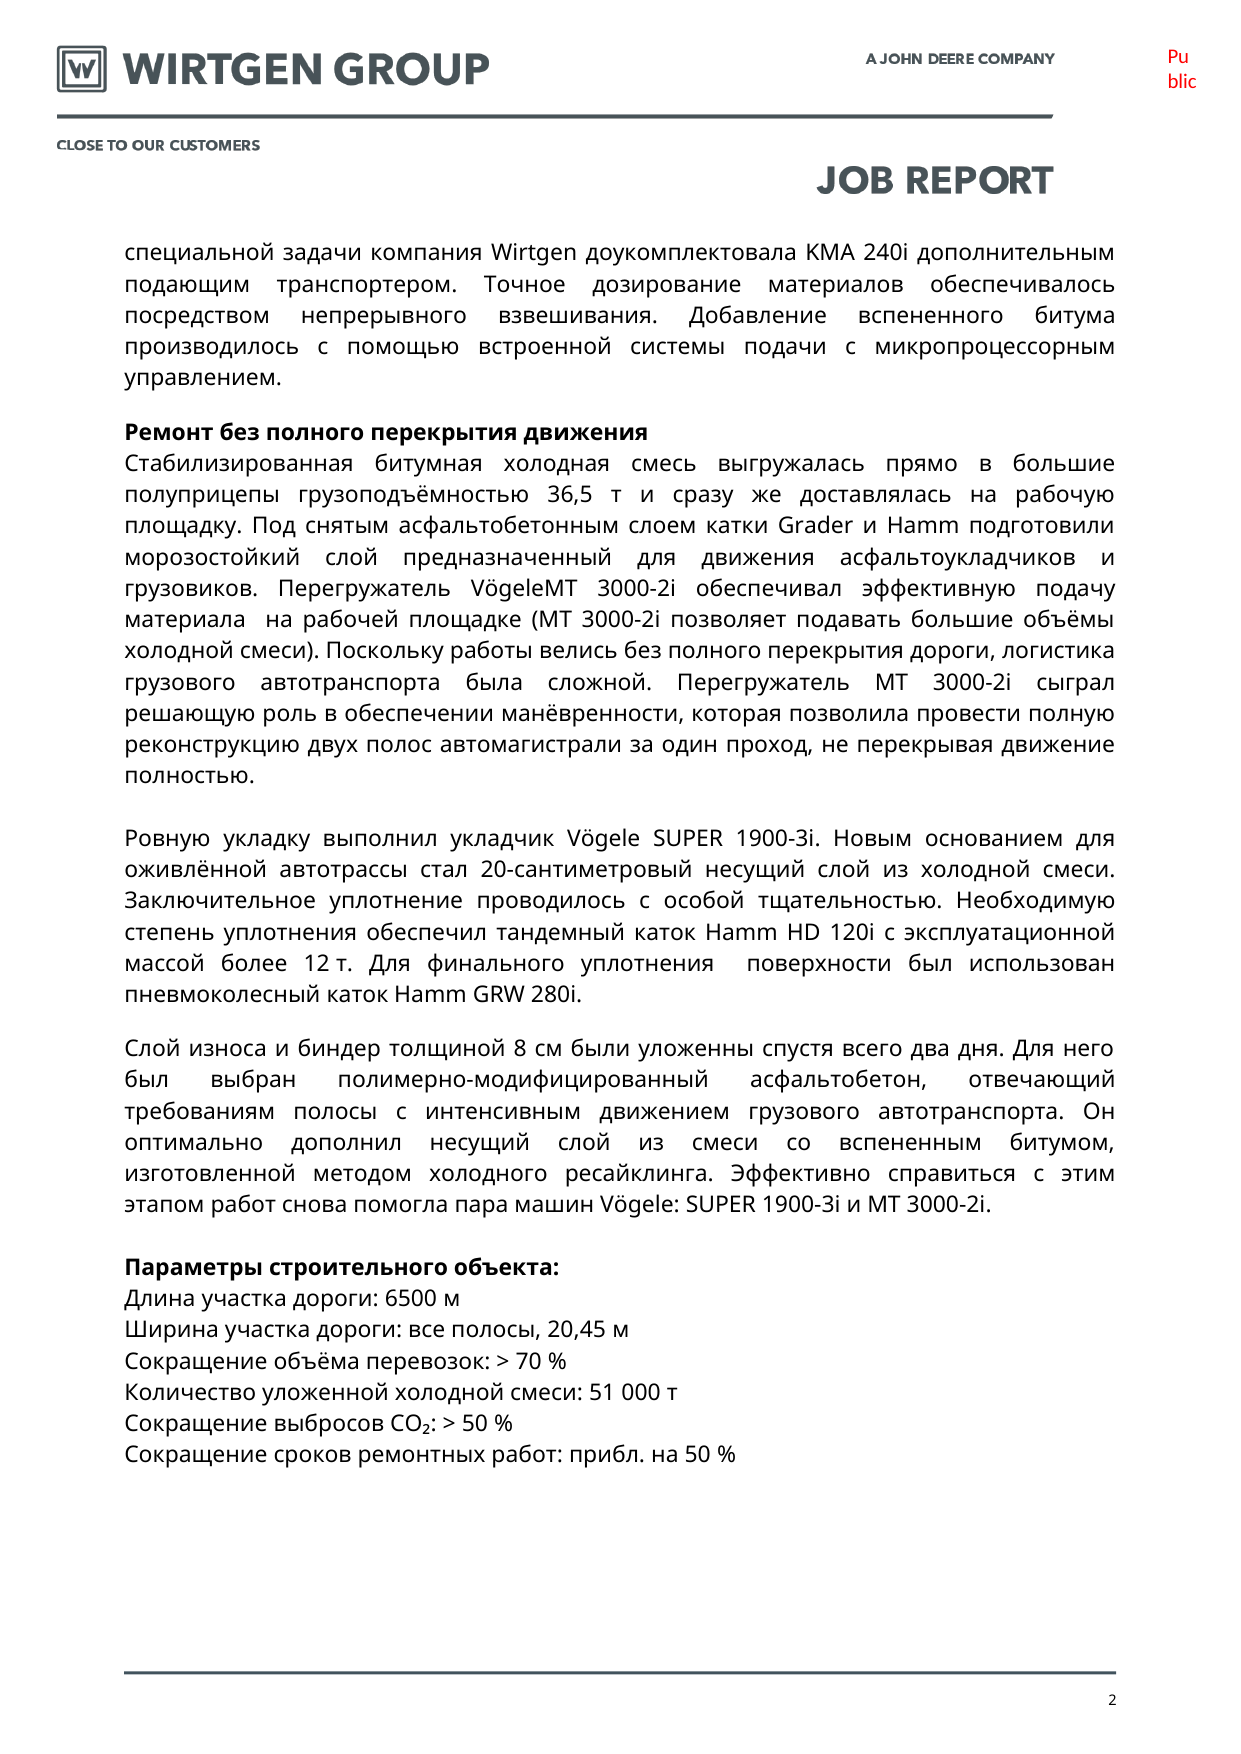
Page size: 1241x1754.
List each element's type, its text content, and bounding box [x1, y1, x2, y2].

text Параметры строительного объекта: [124, 1251, 1116, 1282]
text Количество уложенной холодной смеси: 51 000 т [124, 1376, 1116, 1407]
text Сокращение выбросов CO₂: > 50 % [124, 1407, 1116, 1438]
picture [53, 45, 1062, 196]
text Сокращение сроков ремонтных работ: прибл. на 50 % [124, 1438, 1116, 1469]
text Слой износа и биндер толщиной 8 см были уложенны спустя всего два дня. Для него был выбран полимерно-модифицированный асфальтобетон, отвечающий требованиям полосы с интенсивным движением грузового автотранспорта. Он оптимально дополнил несущий слой из смеси со вспененным битумом, изготовленной методом холодного ресайклинга. Эффективно справиться с этим этапом работ снова помогла пара машин Vögele: SUPER 1900-3i и MT 3000-2i. [124, 1032, 1116, 1219]
text Стабилизированная битумная холодная смесь выгружалась прямо в большие полуприцепы грузоподъёмностью 36,5 т и сразу же доставлялась на рабочую площадку. Под снятым асфальтобетонным слоем катки Grader и Hamm подготовили морозостойкий слой предназначенный для движения асфальтоукладчиков и грузовиков. Перегружатель VögeleMT 3000-2i обеспечивал эффективную подачу материала на рабочей площадке (MT 3000-2i позволяет подавать большие объёмы холодной смеси). Поскольку работы велись без полного перекрытия дороги, логистика грузового автотранспорта была сложной. Перегружатель MT 3000-2i сыграл решающую роль в обеспечении манёвренности, которая позволила провести полную реконструкцию двух полос автомагистрали за один проход, не перекрывая движение полностью. [124, 447, 1116, 790]
text Ровную укладку выполнил укладчик Vögele SUPER 1900-3i. Новым основанием для оживлённой автотрассы стал 20-сантиметровый несущий слой из холодной смеси. Заключительное уплотнение проводилось с особой тщательностью. Необходимую степень уплотнения обеспечил тандемный каток Hamm HD 120i с эксплуатационной массой более 12 т. Для финального уплотнения поверхности был использован пневмоколесный каток Hamm GRW 280i. [124, 822, 1116, 1009]
text Длина участка дороги: 6500 м [124, 1282, 1116, 1313]
text Ширина участка дороги: все полосы, 20,45 м [124, 1313, 1116, 1344]
text Сокращение объёма перевозок: > 70 % [124, 1344, 1116, 1376]
text Ремонт без полного перекрытия движения [124, 415, 1116, 447]
